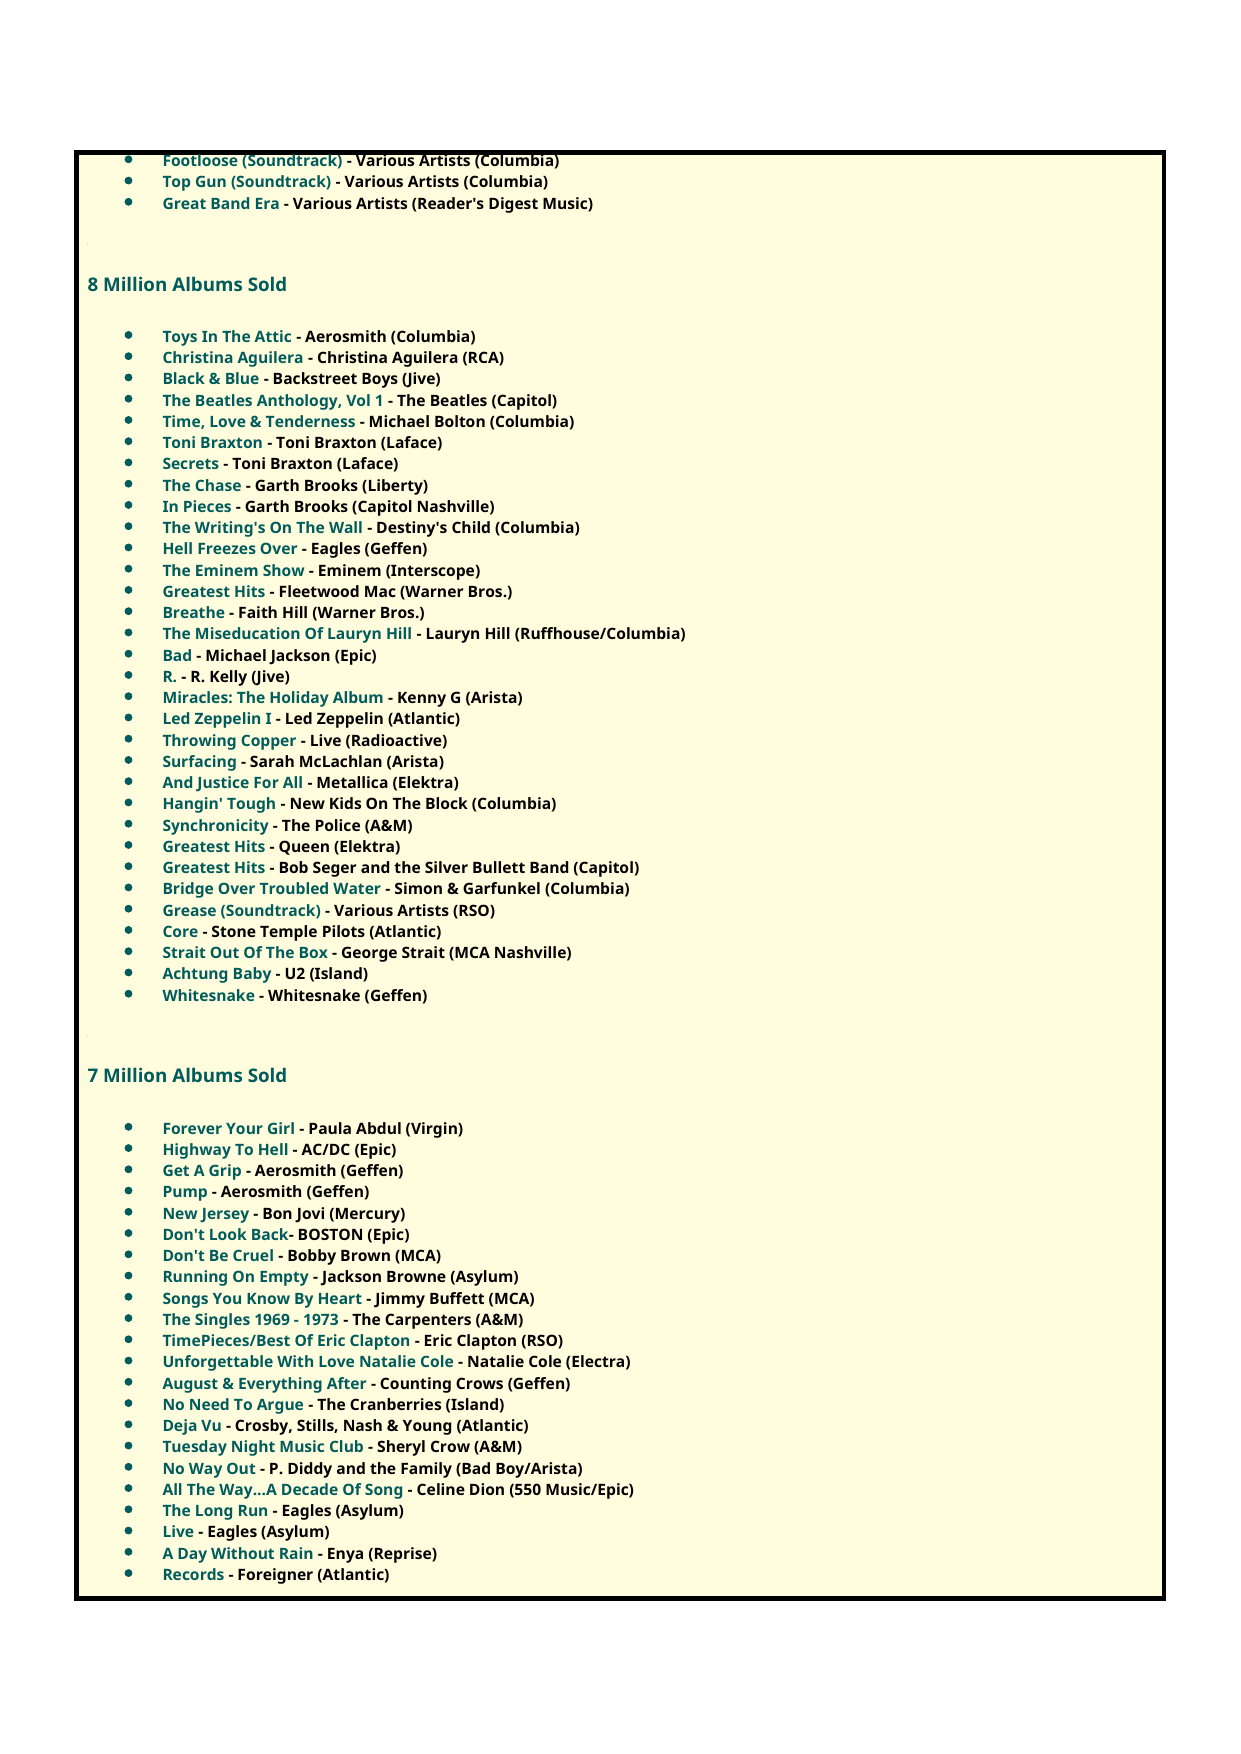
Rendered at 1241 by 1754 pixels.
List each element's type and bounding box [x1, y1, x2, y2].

table_cell [79, 155, 1162, 1596]
